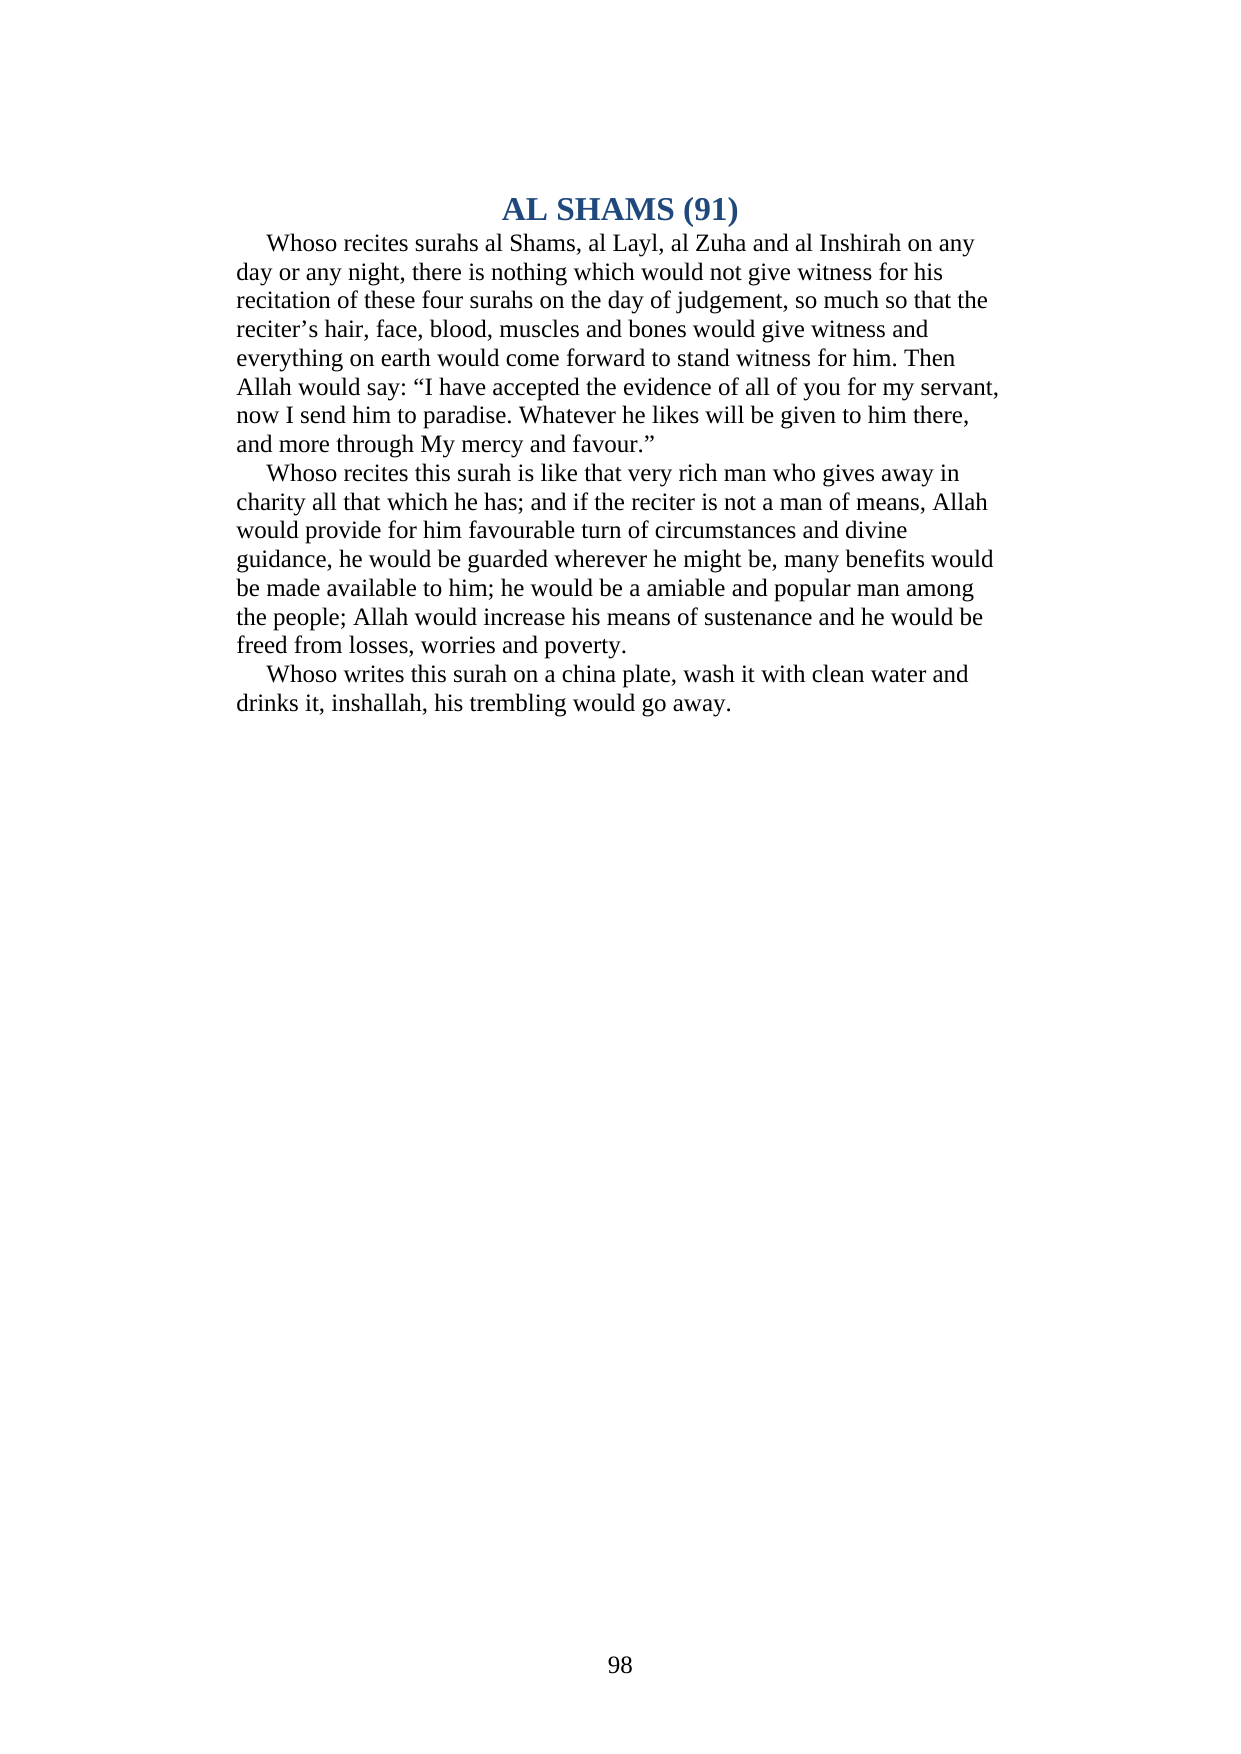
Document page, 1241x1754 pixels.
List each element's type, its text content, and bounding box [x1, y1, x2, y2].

text Whoso recites this surah is like that very rich man who gives away in charity all that which he has; and if the reciter is not a man of means, Allah would provide for him favourable turn of circumstances and divine guidance, he would be guarded wherever he might be, many benefits would be made available to him; he would be a amiable and popular man among the people; Allah would increase his means of sustenance and he would be freed from losses, worries and poverty. [236, 458, 1004, 659]
text Whoso recites surahs al Shams, al Layl, al Zuha and al Inshirah on any day or any night, there is nothing which would not give witness for his recitation of these four surahs on the day of judgement, so much so that the reciter’s hair, face, blood, muscles and bones would give witness and everything on earth would come forward to stand witness for him. Then Allah would say: “I have accepted the evidence of all of you for my servant, now I send him to paradise. Whatever he likes will be given to him there, and more through My mercy and favour.” [236, 228, 1004, 458]
subtitle AL SHAMS (91) [236, 190, 1004, 228]
text Whoso writes this surah on a china plate, wash it with clean water and drinks it, inshallah, his trembling would go away. [236, 659, 1004, 717]
